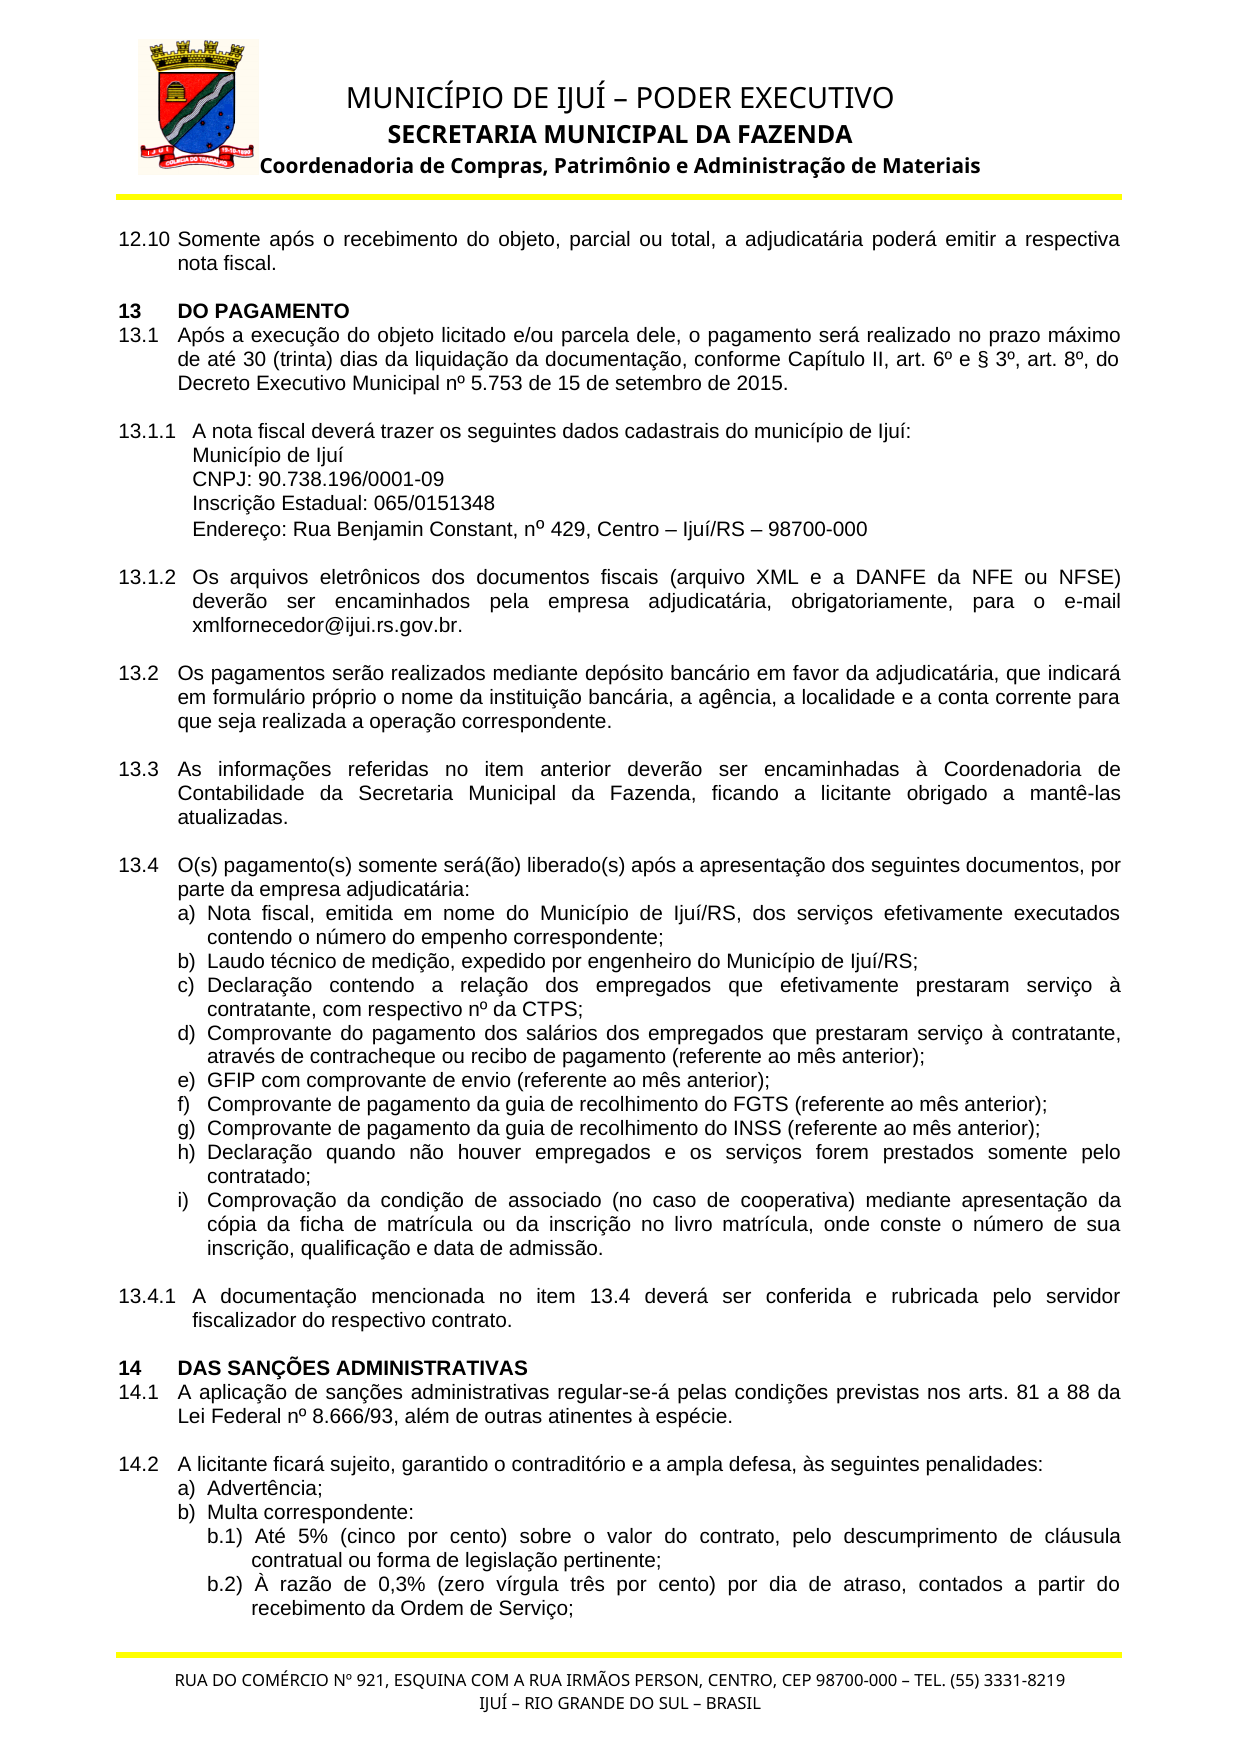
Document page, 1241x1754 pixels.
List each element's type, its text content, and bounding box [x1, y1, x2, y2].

list Após a execução do objeto licitado e/ou parcela dele, o pagamento será realizado no prazo máximo de até 30 (trinta) dias da liquidação da documentação, conforme Capítulo II, art. 6º e § 3º, art. 8º, do Decreto Executivo Municipal nº 5.753 de 15 de setembro de 2015. [118, 323, 1122, 395]
text b.2) À razão de 0,3% (zero vírgula três por cento) por dia de atraso, contados a partir do recebimento da Ordem de Serviço; [207, 1571, 1122, 1619]
list Multa correspondente: [177, 1499, 1122, 1523]
list A licitante ficará sujeito, garantido o contraditório e a ampla defesa, às seguintes penalidades: [118, 1452, 1122, 1476]
picture [138, 39, 259, 175]
list Advertência; [177, 1476, 1122, 1499]
list Somente após o recebimento do objeto, parcial ou total, a adjudicatária poderá emitir a respectiva nota fiscal. [118, 227, 1122, 275]
list Comprovante de pagamento da guia de recolhimento do INSS (referente ao mês anterior); [177, 1116, 1122, 1140]
text Município de Ijuí [192, 443, 1122, 467]
list As informações referidas no item anterior deverão ser encaminhadas à Coordenadoria de Contabilidade da Secretaria Municipal da Fazenda, ficando a licitante obrigado a mantê-las atualizadas. [118, 757, 1122, 829]
list Comprovante de pagamento da guia de recolhimento do FGTS (referente ao mês anterior); [177, 1092, 1122, 1116]
list A nota fiscal deverá trazer os seguintes dados cadastrais do município de Ijuí: [118, 419, 1122, 443]
list Nota fiscal, emitida em nome do Município de Ijuí/RS, dos serviços efetivamente executados contendo o número do empenho correspondente; [177, 901, 1122, 948]
list O(s) pagamento(s) somente será(ão) liberado(s) após a apresentação dos seguintes documentos, por parte da empresa adjudicatária: [118, 853, 1122, 901]
list Declaração quando não houver empregados e os serviços forem prestados somente pelo contratado; [177, 1140, 1122, 1188]
list Laudo técnico de medição, expedido por engenheiro do Município de Ijuí/RS; [177, 948, 1122, 972]
list Declaração contendo a relação dos empregados que efetivamente prestaram serviço à contratante, com respectivo nº da CTPS; [177, 972, 1122, 1020]
text Inscrição Estadual: 065/0151348 [192, 491, 1122, 515]
text CNPJ: 90.738.196/0001-09 [192, 467, 1122, 491]
list DO PAGAMENTO [118, 299, 1122, 323]
list A documentação mencionada no item 13.4 deverá ser conferida e rubricada pelo servidor fiscalizador do respectivo contrato. [118, 1284, 1122, 1332]
list A aplicação de sanções administrativas regular-se-á pelas condições previstas nos arts. 81 a 88 da Lei Federal nº 8.666/93, além de outras atinentes à espécie. [118, 1380, 1122, 1428]
list DAS SANÇÕES ADMINISTRATIVAS [118, 1356, 1122, 1380]
list Os pagamentos serão realizados mediante depósito bancário em favor da adjudicatária, que indicará em formulário próprio o nome da instituição bancária, a agência, a localidade e a conta corrente para que seja realizada a operação correspondente. [118, 661, 1122, 733]
list GFIP com comprovante de envio (referente ao mês anterior); [177, 1068, 1122, 1092]
list Comprovação da condição de associado (no caso de cooperativa) mediante apresentação da cópia da ficha de matrícula ou da inscrição no livro matrícula, onde conste o número de sua inscrição, qualificação e data de admissão. [177, 1188, 1122, 1260]
list Comprovante do pagamento dos salários dos empregados que prestaram serviço à contratante, através de contracheque ou recibo de pagamento (referente ao mês anterior); [177, 1020, 1122, 1068]
list Os arquivos eletrônicos dos documentos fiscais (arquivo XML e a DANFE da NFE ou NFSE) deverão ser encaminhados pela empresa adjudicatária, obrigatoriamente, para o e-mail xmlfornecedor@ijui.rs.gov.br. [118, 565, 1122, 637]
text b.1) Até 5% (cinco por cento) sobre o valor do contrato, pelo descumprimento de cláusula contratual ou forma de legislação pertinente; [207, 1523, 1122, 1571]
text Endereço: Rua Benjamin Constant, nº 429, Centro – Ijuí/RS – 98700-000 [192, 515, 1122, 541]
